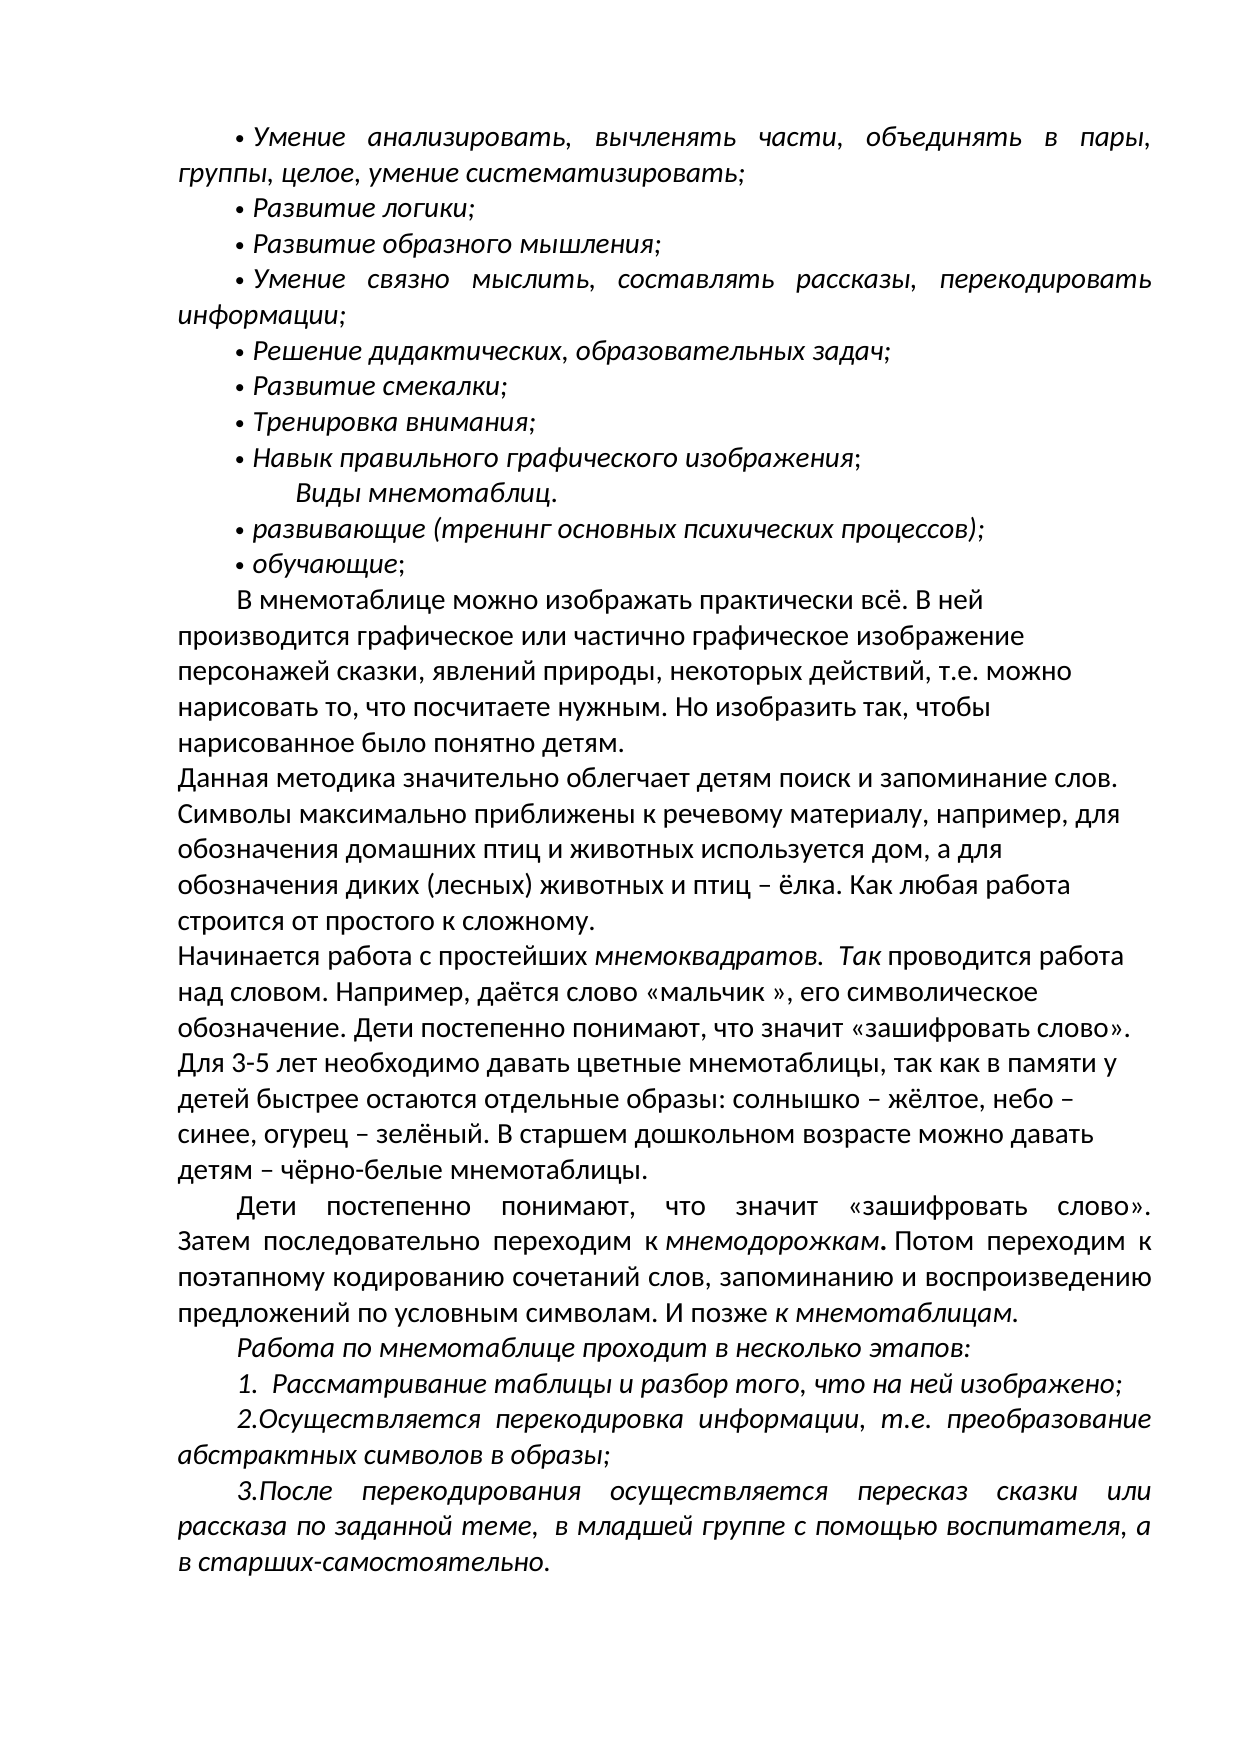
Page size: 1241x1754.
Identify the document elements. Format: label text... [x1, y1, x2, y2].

text Виды мнемотаблиц. [177, 474, 1152, 510]
list Умение анализировать, вычленять части, объединять в пары, группы, целое, умение систематизировать; [177, 118, 1152, 189]
text В мнемотаблице можно изображать практически всё. В ней производится графическое или частично графическое изображение персонажей сказки, явлений природы, некоторых действий, т.е. можно нарисовать то, что посчитаете нужным. Но изобразить так, чтобы нарисованное было понятно детям. Данная методика значительно облегчает детям поиск и запоминание слов. Символы максимально приближены к речевому материалу, например, для обозначения домашних птиц и животных используется дом, а для обозначения диких (лесных) животных и птиц – ёлка. Как любая работа строится от простого к сложному. Начинается работа с простейших мнемоквадратов. Так проводится работа над словом. Например, даётся слово «мальчик », его символическое обозначение. Дети постепенно понимают, что значит «зашифровать слово». Для 3-5 лет необходимо давать цветные мнемотаблицы, так как в памяти у детей быстрее остаются отдельные образы: солнышко – жёлтое, небо – синее, огурец – зелёный. В старшем дошкольном возрасте можно давать детям – чёрно-белые мнемотаблицы. [177, 581, 1152, 1187]
list Развитие смекалки; [177, 367, 1152, 403]
text 1. Рассматривание таблицы и разбор того, что на ней изображено; [177, 1365, 1152, 1401]
text 3.После перекодирования осуществляется пересказ сказки или рассказа по заданной теме, в младшей группе с помощью воспитателя, а в старших-самостоятельно. [177, 1472, 1152, 1579]
list Тренировка внимания; [177, 403, 1152, 439]
list обучающие; [177, 546, 1152, 581]
list Навык правильного графического изображения; [177, 439, 1152, 474]
text Работа по мнемотаблице проходит в несколько этапов: [177, 1329, 1152, 1365]
list Умение связно мыслить, составлять рассказы, перекодировать информации; [177, 261, 1152, 332]
list Развитие образного мышления; [177, 225, 1152, 261]
text Дети постепенно понимают, что значит «зашифровать слово». Затем последовательно переходим к мнемодорожкам. Потом переходим к поэтапному кодированию сочетаний слов, запоминанию и воспроизведению предложений по условным символам. И позже к мнемотаблицам. [177, 1187, 1152, 1329]
text 2.Осуществляется перекодировка информации, т.е. преобразование абстрактных символов в образы; [177, 1401, 1152, 1472]
list Решение дидактических, образовательных задач; [177, 332, 1152, 367]
list развивающие (тренинг основных психических процессов); [177, 510, 1152, 546]
list Развитие логики; [177, 189, 1152, 225]
